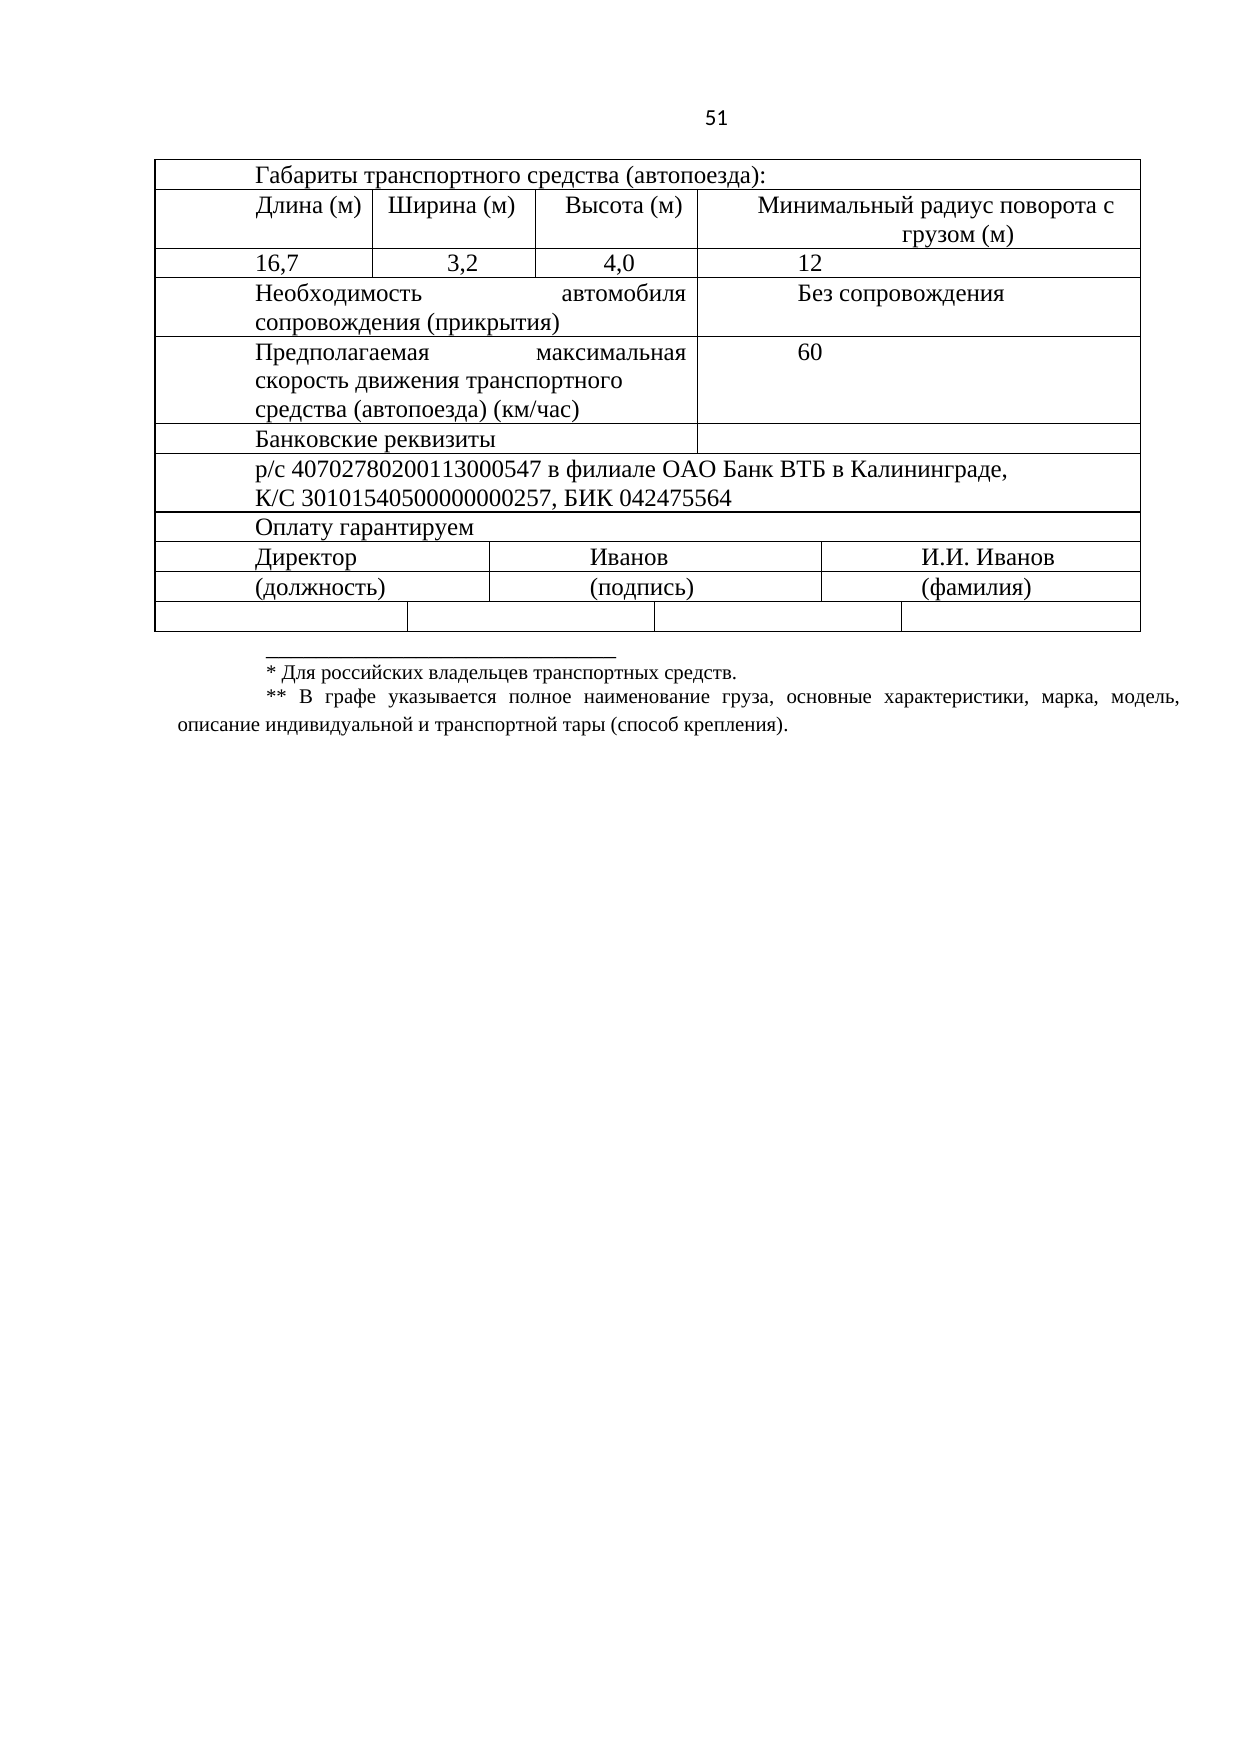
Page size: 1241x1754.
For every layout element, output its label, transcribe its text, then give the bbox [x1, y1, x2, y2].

table_cell Иванов [490, 542, 821, 571]
table_cell Габариты транспортного средства (автопоезда): [156, 160, 1140, 189]
table_cell Необходимость автомобиля сопровождения (прикрытия) [156, 278, 697, 336]
table_cell 3,2 [373, 249, 535, 277]
text ** В графе указывается полное наименование груза, основные характеристики, марка, модель, описание индивидуальной и транспортной тары (способ крепления). [177, 684, 1181, 737]
table_cell Банковские реквизиты [156, 424, 697, 453]
table_cell Предполагаемая максимальная скорость движения транспортного средства (автопоезда) (км/час) [156, 337, 697, 423]
table_cell 16,7 [156, 249, 372, 277]
table_cell [408, 602, 654, 631]
table_cell р/с 40702780200113000547 в филиале ОАО Банк ВТБ в Калининграде, К/С 30101540500000000257, БИК 042475564 [156, 454, 1140, 511]
table_cell (фамилия) [822, 572, 1140, 601]
table_cell Ширина (м) [373, 190, 535, 247]
table_cell [156, 602, 407, 631]
text ____________________________ [177, 632, 1181, 660]
table_cell [655, 602, 901, 631]
table_cell Минимальный радиус поворота с грузом (м) [698, 190, 1140, 247]
table_cell Высота (м) [536, 190, 697, 247]
table_cell Оплату гарантируем [156, 513, 1140, 541]
table_cell [698, 424, 1140, 453]
table_cell 12 [698, 249, 1140, 277]
table_cell Без сопровождения [698, 278, 1140, 336]
table_cell Длина (м) [156, 190, 372, 247]
table_cell (должность) [156, 572, 489, 601]
table_cell 4,0 [536, 249, 697, 277]
table_cell 60 [698, 337, 1140, 423]
table_cell (подпись) [490, 572, 821, 601]
text * Для российских владельцев транспортных средств. [177, 660, 1181, 684]
table_cell [902, 602, 1140, 631]
table_cell Директор [156, 542, 489, 571]
table_cell И.И. Иванов [822, 542, 1140, 571]
